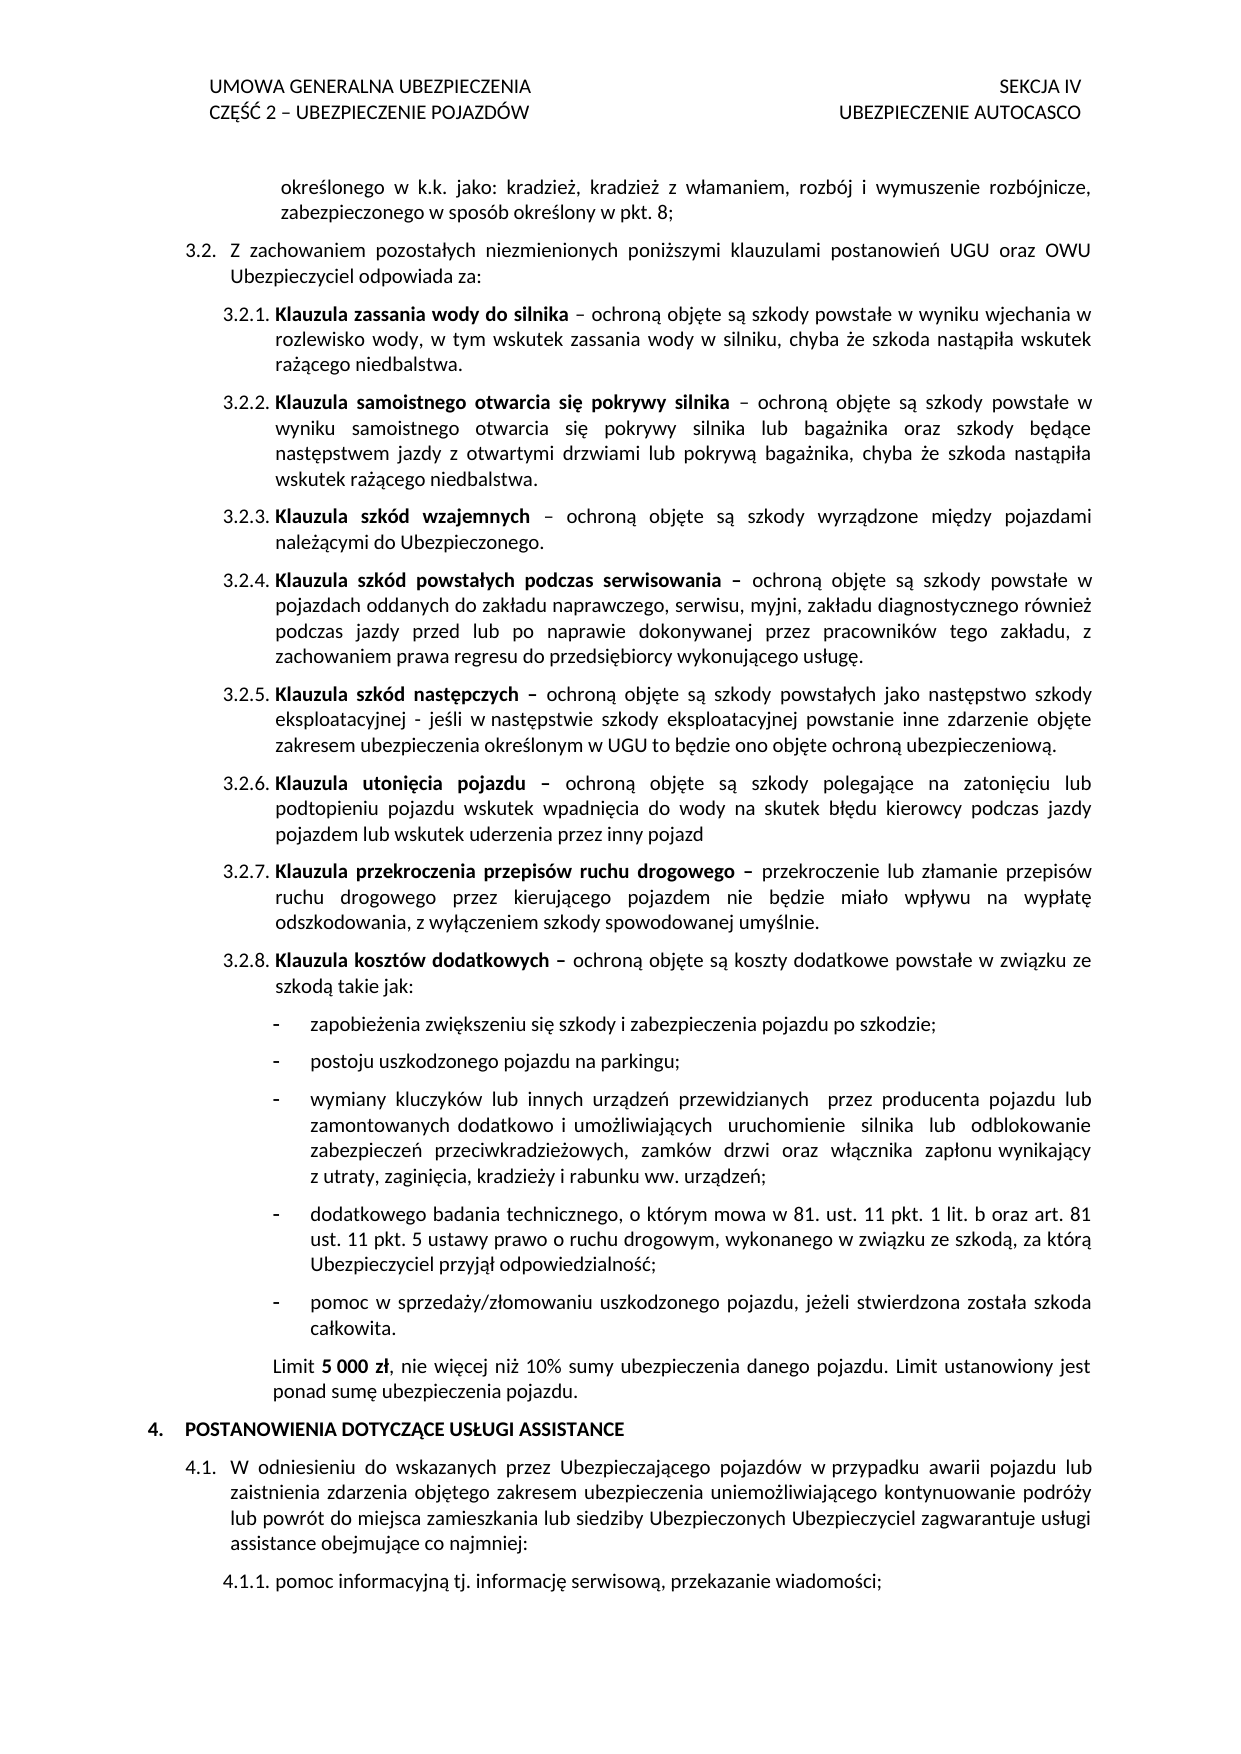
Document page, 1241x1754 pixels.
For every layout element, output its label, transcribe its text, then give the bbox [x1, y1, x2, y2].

list postoju uszkodzonego pojazdu na parkingu; [273, 1049, 1093, 1074]
list Klauzula szkód wzajemnych – ochroną objęte są szkody wyrządzone między pojazdami należącymi do Ubezpieczonego. [223, 504, 1093, 554]
list Klauzula zassania wody do silnika – ochroną objęte są szkody powstałe w wyniku wjechania w rozlewisko wody, w tym wskutek zassania wody w silniku, chyba że szkoda nastąpiła wskutek rażącego niedbalstwa. [223, 301, 1093, 377]
list wymiany kluczyków lub innych urządzeń przewidzianych przez producenta pojazdu lub zamontowanych dodatkowo i umożliwiających uruchomienie silnika lub odblokowanie zabezpieczeń przeciwkradzieżowych, zamków drzwi oraz włącznika zapłonu wynikający z utraty, zaginięcia, kradzieży i rabunku ww. urządzeń; [273, 1087, 1093, 1188]
list Klauzula szkód powstałych podczas serwisowania – ochroną objęte są szkody powstałe w pojazdach oddanych do zakładu naprawczego, serwisu, myjni, zakładu diagnostycznego również podczas jazdy przed lub po naprawie dokonywanej przez pracowników tego zakładu, z zachowaniem prawa regresu do przedsiębiorcy wykonującego usługę. [223, 567, 1093, 669]
list Klauzula kosztów dodatkowych – ochroną objęte są koszty dodatkowe powstałe w związku ze szkodą takie jak: [223, 947, 1093, 998]
list Z zachowaniem pozostałych niezmienionych poniższymi klauzulami postanowień UGU oraz OWU Ubezpieczyciel odpowiada za: [185, 237, 1093, 288]
list Klauzula przekroczenia przepisów ruchu drogowego – przekroczenie lub złamanie przepisów ruchu drogowego przez kierującego pojazdem nie będzie miało wpływu na wypłatę odszkodowania, z wyłączeniem szkody spowodowanej umyślnie. [223, 859, 1093, 935]
list dodatkowego badania technicznego, o którym mowa w 81. ust. 11 pkt. 1 lit. b oraz art. 81 ust. 11 pkt. 5 ustawy prawo o ruchu drogowym, wykonanego w związku ze szkodą, za którą Ubezpieczyciel przyjął odpowiedzialność; [273, 1201, 1093, 1277]
list Klauzula szkód następczych – ochroną objęte są szkody powstałych jako następstwo szkody eksploatacyjnej - jeśli w następstwie szkody eksploatacyjnej powstanie inne zdarzenie objęte zakresem ubezpieczenia określonym w UGU to będzie ono objęte ochroną ubezpieczeniową. [223, 681, 1093, 757]
list Klauzula samoistnego otwarcia się pokrywy silnika – ochroną objęte są szkody powstałe w wyniku samoistnego otwarcia się pokrywy silnika lub bagażnika oraz szkody będące następstwem jazdy z otwartymi drzwiami lub pokrywą bagażnika, chyba że szkoda nastąpiła wskutek rażącego niedbalstwa. [223, 389, 1093, 491]
list W odniesieniu do wskazanych przez Ubezpieczającego pojazdów w przypadku awarii pojazdu lub zaistnienia zdarzenia objętego zakresem ubezpieczenia uniemożliwiającego kontynuowanie podróży lub powrót do miejsca zamieszkania lub siedziby Ubezpieczonych Ubezpieczyciel zagwarantuje usługi assistance obejmujące co najmniej: [185, 1454, 1093, 1556]
list Klauzula utonięcia pojazdu – ochroną objęte są szkody polegające na zatonięciu lub podtopieniu pojazdu wskutek wpadnięcia do wody na skutek błędu kierowcy podczas jazdy pojazdem lub wskutek uderzenia przez inny pojazd [223, 770, 1093, 846]
list POSTANOWIENIA DOTYCZĄCE USŁUGI ASSISTANCE [148, 1416, 1093, 1442]
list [221, 174, 1093, 225]
list zapobieżenia zwiększeniu się szkody i zabezpieczenia pojazdu po szkodzie; [273, 1011, 1093, 1036]
text Limit 5 000 zł, nie więcej niż 10% sumy ubezpieczenia danego pojazdu. Limit ustanowiony jest ponad sumę ubezpieczenia pojazdu. [273, 1353, 1093, 1404]
list pomoc informacyjną tj. informację serwisową, przekazanie wiadomości; [223, 1568, 1093, 1594]
list pomoc w sprzedaży/złomowaniu uszkodzonego pojazdu, jeżeli stwierdzona została szkoda całkowita. [273, 1289, 1093, 1340]
